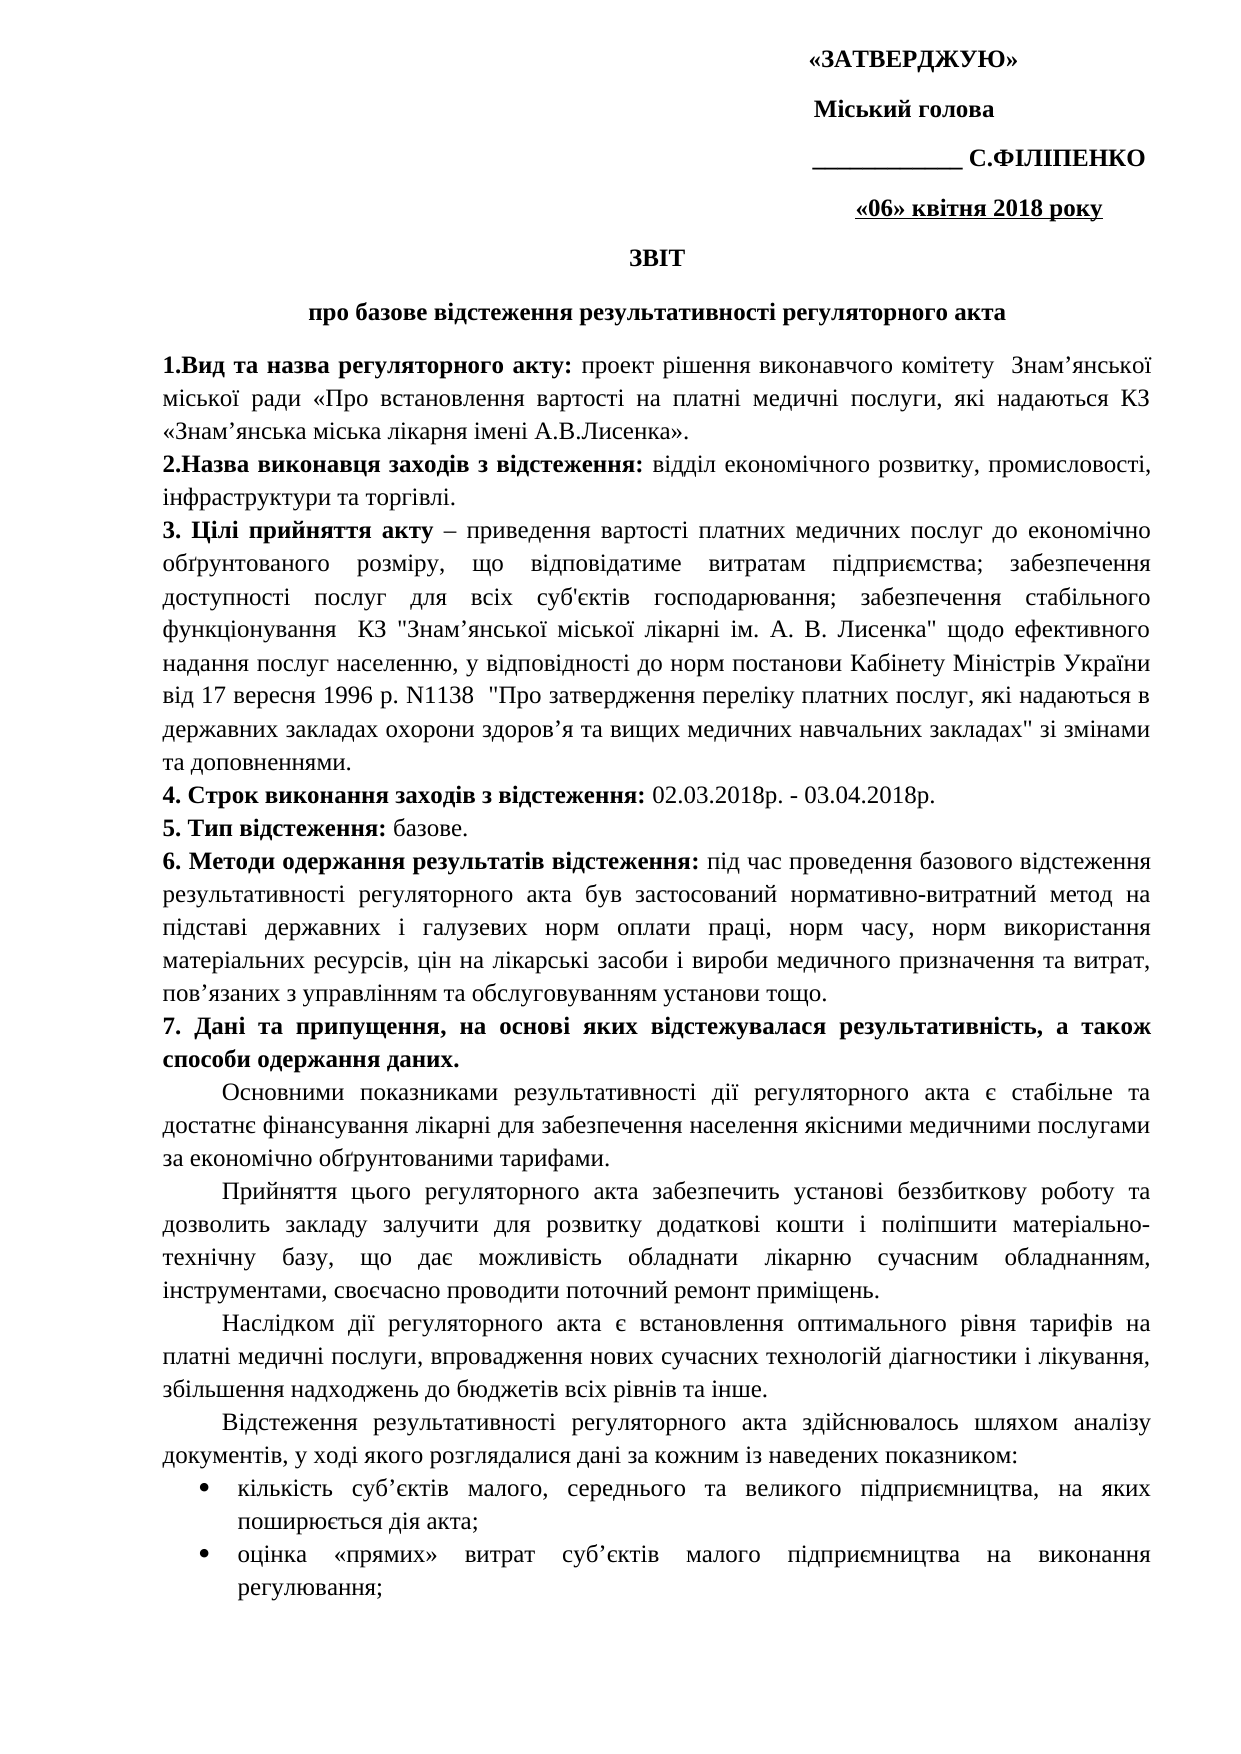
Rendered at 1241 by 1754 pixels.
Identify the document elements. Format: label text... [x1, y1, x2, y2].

text 5. Тип відстеження: базове. [162, 813, 1152, 841]
text ЗВІТ [162, 243, 1152, 271]
text 2.Назва виконавця заходів з відстеження: відділ економічного розвитку, промисловості, інфраструктури та торгівлі. [162, 449, 1152, 511]
text «06» квітня 2018 року [162, 193, 1152, 222]
text 7. Дані та припущення, на основі яких відстежувалася результативність, а також способи одержання даних. [162, 1011, 1152, 1073]
text 3. Цілі прийняття акту – приведення вартості платних медичних послуг до економічно обґрунтованого розміру, що відповідатиме витратам підприємства; забезпечення доступності послуг для всіх суб'єктів господарювання; забезпечення стабільного функціонування КЗ "Знам’янської міської лікарні ім. А. В. Лисенка" щодо ефективного надання послуг населенню, у відповідності до норм постанови Кабінету Міністрів України від 17 вересня 1996 р. N1138 "Про затвердження переліку платних послуг, які надаються в державних закладах охорони здоров’я та вищих медичних навчальних закладах" зі змінами та доповненнями. [162, 516, 1152, 775]
text Наслідком дії регуляторного акта є встановлення оптимального рівня тарифів на платні медичні послуги, впровадження нових сучасних технологій діагностики і лікування, збільшення надходжень до бюджетів всіх рівнів та інше. [162, 1308, 1152, 1403]
text Основними показниками результативності дії регуляторного акта є стабільне та достатнє фінансування лікарні для забезпечення населення якісними медичними послугами за економічно обґрунтованими тарифами. [162, 1077, 1152, 1172]
text ____________ С.ФІЛІПЕНКО [162, 143, 1152, 172]
list кількість суб’єктів малого, середнього та великого підприємництва, на яких поширюється дія акта; [200, 1473, 1152, 1535]
text 6. Методи одержання результатів відстеження: під час проведення базового відстеження результативності регуляторного акта був застосований нормативно-витратний метод на підставі державних і галузевих норм оплати праці, норм часу, норм використання матеріальних ресурсів, цін на лікарські засоби і вироби медичного призначення та витрат, пов’язаних з управлінням та обслуговуванням установи тощо. [162, 846, 1152, 1007]
text 1.Вид та назва регуляторного акту: проект рішення виконавчого комітету Знам’янської міської ради «Про встановлення вартості на платні медичні послуги, які надаються КЗ «Знам’янська міська лікарня імені А.В.Лисенка». [162, 350, 1152, 445]
text Міський голова [162, 94, 1152, 123]
text про базове відстеження результативності регуляторного акта [162, 297, 1152, 325]
text 4. Строк виконання заходів з відстеження: 02.03.2018р. - 03.04.2018р. [162, 780, 1152, 808]
text Відстеження результативності регуляторного акта здійснювалось шляхом аналізу документів, у ході якого розглядалися дані за кожним із наведених показником: [162, 1407, 1152, 1469]
text «ЗАТВЕРДЖУЮ» [162, 44, 1152, 73]
text Прийняття цього регуляторного акта забезпечить установі беззбиткову роботу та дозволить закладу залучити для розвитку додаткові кошти і поліпшити матеріально-технічну базу, що дає можливість обладнати лікарню сучасним обладнанням, інструментами, своєчасно проводити поточний ремонт приміщень. [162, 1176, 1152, 1304]
list оцінка «прямих» витрат суб’єктів малого підприємництва на виконання регулювання; [200, 1539, 1152, 1601]
